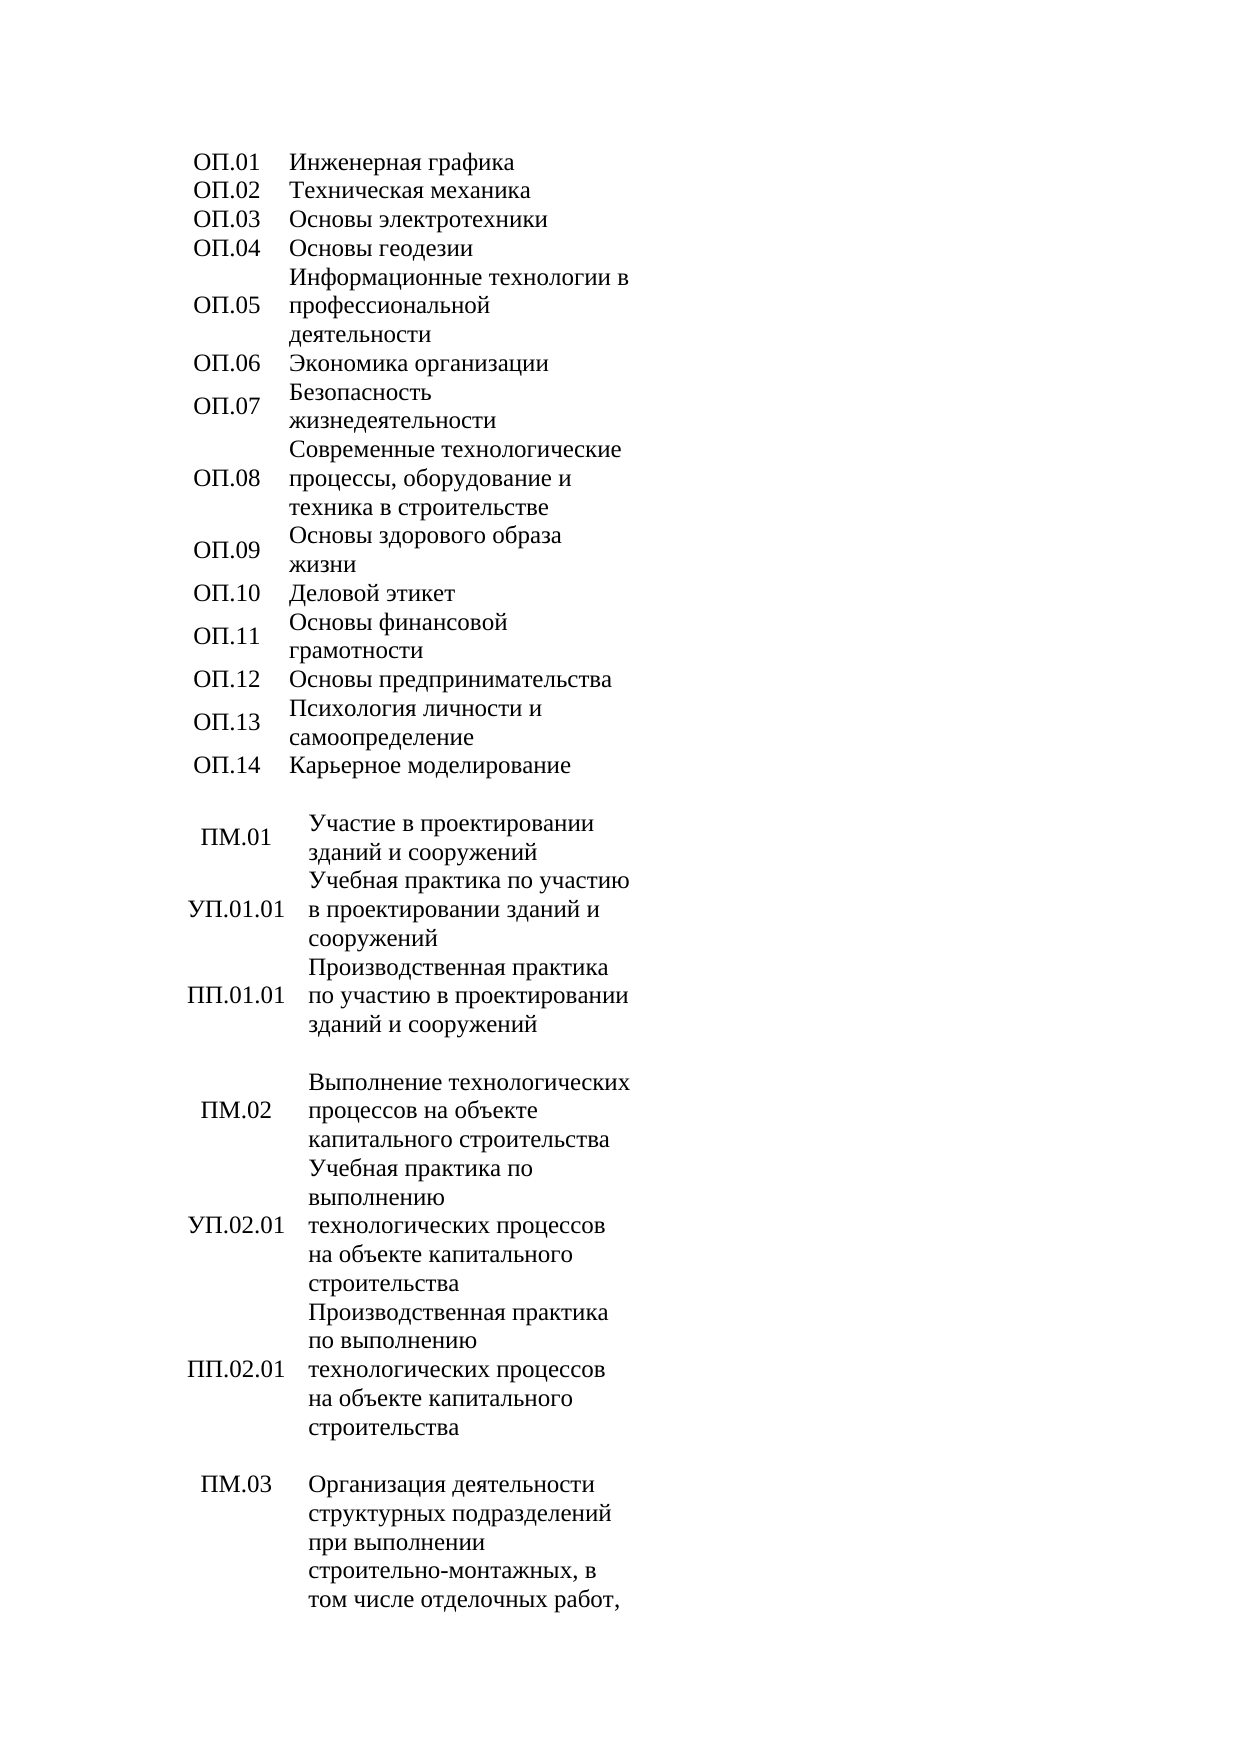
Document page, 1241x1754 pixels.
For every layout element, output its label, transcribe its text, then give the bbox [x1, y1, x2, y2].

table_cell Учебная практика по выполнению технологических процессов на объекте капитального строительства [297, 1153, 642, 1297]
table_cell ОП.05 [176, 262, 278, 348]
table_cell ОП.12 [176, 664, 278, 693]
table_cell Техническая механика [278, 176, 642, 204]
table_cell ОП.02 [176, 176, 278, 204]
table_cell УП.01.01 [176, 866, 297, 952]
table_cell Карьерное моделирование [278, 751, 642, 779]
table_cell ОП.07 [176, 377, 278, 434]
table_header Инженерная графика [278, 147, 642, 176]
table_cell Безопасность жизнедеятельности [278, 377, 642, 434]
table_cell ОП.10 [176, 578, 278, 607]
table_cell Основы предпринимательства [278, 664, 642, 693]
table_cell Психология личности и самоопределение [278, 693, 642, 751]
table_cell ПП.01.01 [176, 952, 297, 1038]
table_cell Учебная практика по участию в проектировании зданий и сооружений [297, 866, 642, 952]
table_header Участие в проектировании зданий и сооружений [297, 808, 642, 866]
table_cell ОП.14 [176, 751, 278, 779]
table_cell Экономика организации [278, 348, 642, 377]
table_cell Основы финансовой грамотности [278, 607, 642, 664]
table_cell ОП.04 [176, 233, 278, 262]
table_cell ОП.09 [176, 521, 278, 578]
table_header Выполнение технологических процессов на объекте капитального строительства [297, 1067, 642, 1153]
table_cell Основы геодезии [278, 233, 642, 262]
table_cell ОП.11 [176, 607, 278, 664]
table_cell ОП.06 [176, 348, 278, 377]
table_cell ОП.08 [176, 434, 278, 521]
table_cell УП.02.01 [176, 1153, 297, 1297]
table_header ПМ.01 [176, 808, 297, 866]
table_cell Информационные технологии в профессиональной деятельности [278, 262, 642, 348]
table_cell Деловой этикет [278, 578, 642, 607]
table_header ПМ.03 [176, 1469, 297, 1613]
table_cell Основы здорового образа жизни [278, 521, 642, 578]
table_cell ОП.13 [176, 693, 278, 751]
table_cell Основы электротехники [278, 204, 642, 233]
table_cell Производственная практика по выполнению технологических процессов на объекте капитального строительства [297, 1297, 642, 1441]
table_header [297, 1469, 642, 1613]
table_header ПМ.02 [176, 1067, 297, 1153]
table_cell ОП.03 [176, 204, 278, 233]
table_cell Производственная практика по участию в проектировании зданий и сооружений [297, 952, 642, 1038]
table_header ОП.01 [176, 147, 278, 176]
table_cell Современные технологические процессы, оборудование и техника в строительстве [278, 434, 642, 521]
table_cell ПП.02.01 [176, 1297, 297, 1441]
